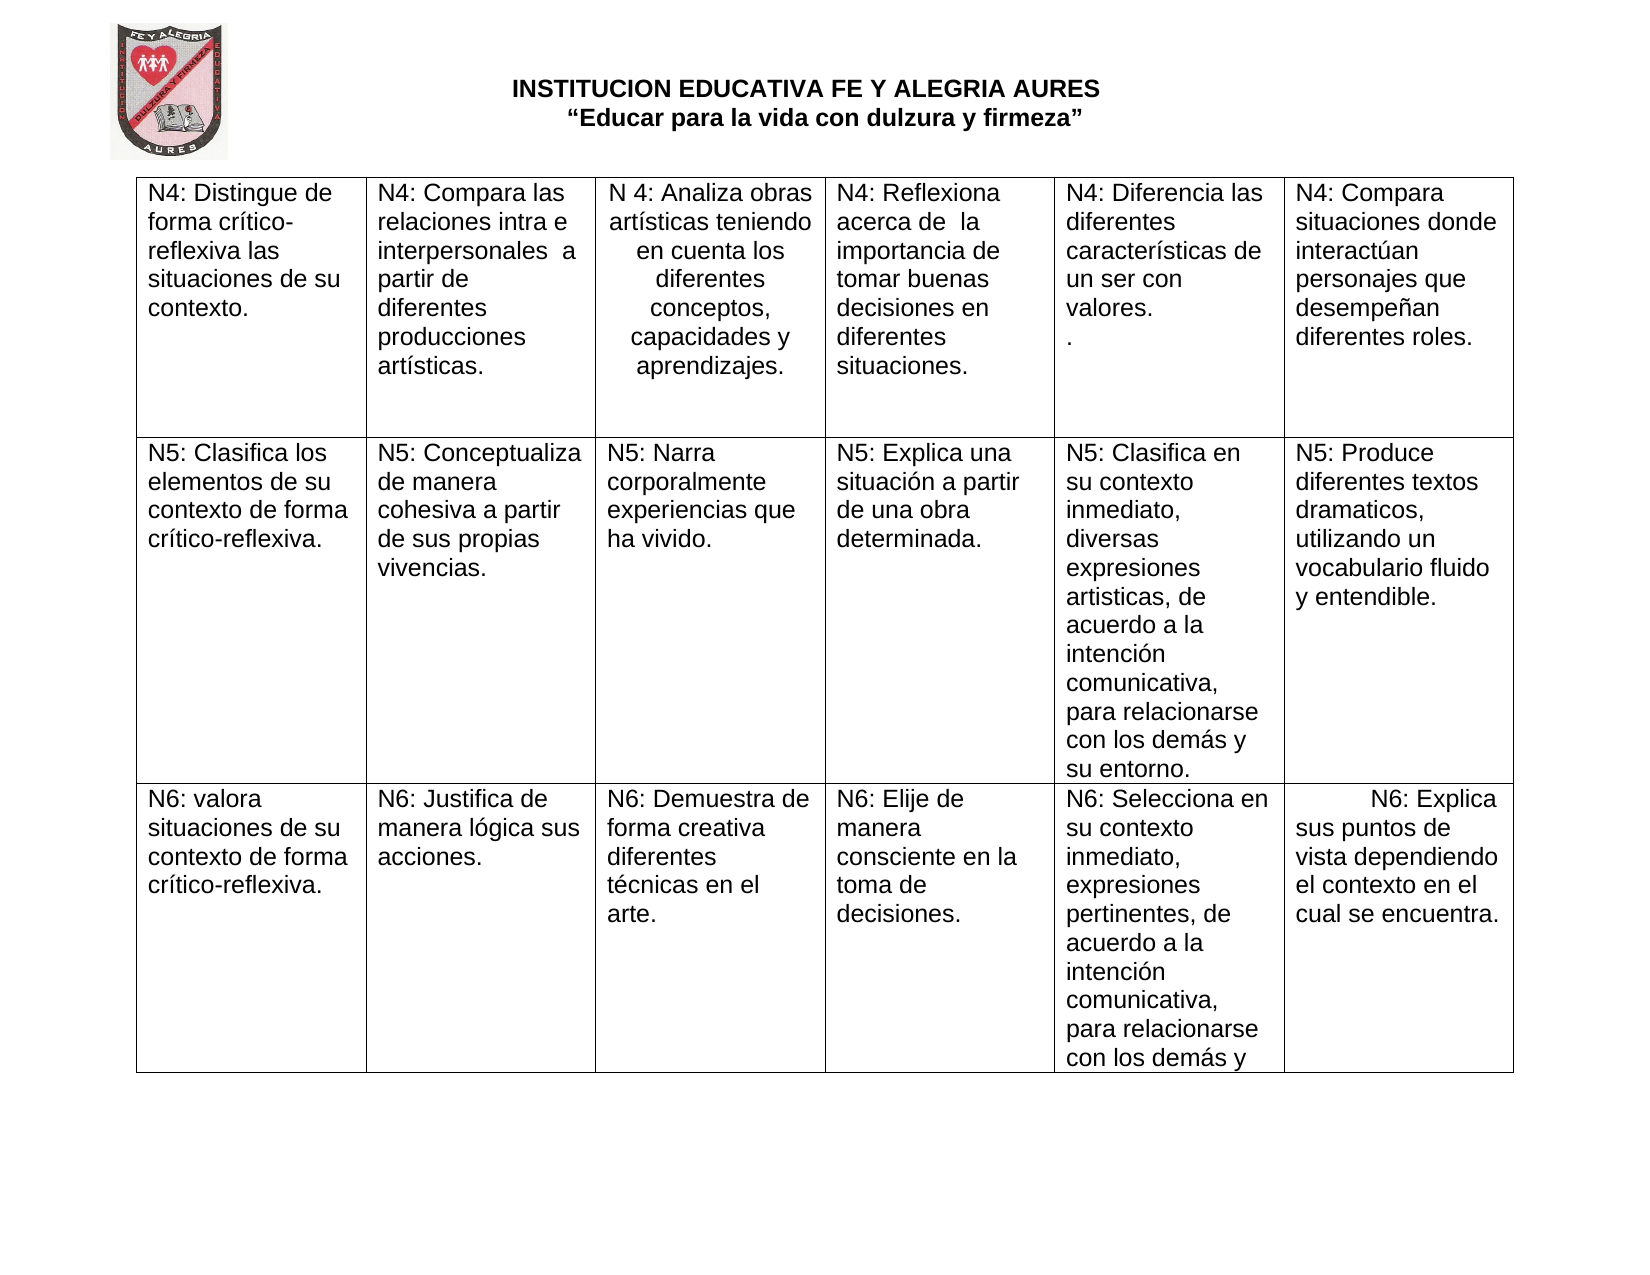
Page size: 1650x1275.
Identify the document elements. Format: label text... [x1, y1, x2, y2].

table_cell N5: Clasifica en su contexto inmediato, diversas expresiones artisticas, de acuerdo a la intención comunicativa, para relacionarse con los demás y su entorno. [1055, 438, 1284, 783]
table_cell N5: Explica una situación a partir de una obra determinada. [826, 438, 1054, 783]
table_cell N4: Compara situaciones donde interactúan personajes que desempeñan diferentes roles. [1285, 178, 1513, 437]
table_cell N 4: Analiza obras artísticas teniendo en cuenta los diferentes conceptos, capacidades y aprendizajes. [596, 178, 825, 437]
picture [110, 23, 228, 160]
table_cell N6: Justifica de manera lógica sus acciones. [367, 784, 595, 1072]
table_cell N6: Explica sus puntos de vista dependiendo el contexto en el cual se encuentra. [1285, 784, 1513, 1072]
table_cell N5: Clasifica los elementos de su contexto de forma crítico-reflexiva. [137, 438, 366, 783]
table_cell N6: valora situaciones de su contexto de forma crítico-reflexiva. [137, 784, 366, 1072]
table_cell N5: Narra corporalmente experiencias que ha vivido. [596, 438, 825, 783]
table_cell N4: Distingue de forma crítico-reflexiva las situaciones de su contexto. [137, 178, 366, 437]
table_cell N4: Compara las relaciones intra e interpersonales a partir de diferentes producciones artísticas. [367, 178, 595, 437]
table_cell N4: Reflexiona acerca de la importancia de tomar buenas decisiones en diferentes situaciones. [826, 178, 1054, 437]
table_cell N5: Produce diferentes textos dramaticos, utilizando un vocabulario fluido y entendible. [1285, 438, 1513, 783]
table_cell N5: Conceptualiza de manera cohesiva a partir de sus propias vivencias. [367, 438, 595, 783]
table_cell N4: Diferencia las diferentes características de un ser con valores. . [1055, 178, 1284, 437]
table_cell N6: Elije de manera consciente en la toma de decisiones. [826, 784, 1054, 1072]
table_cell N6: Demuestra de forma creativa diferentes técnicas en el arte. [596, 784, 825, 1072]
